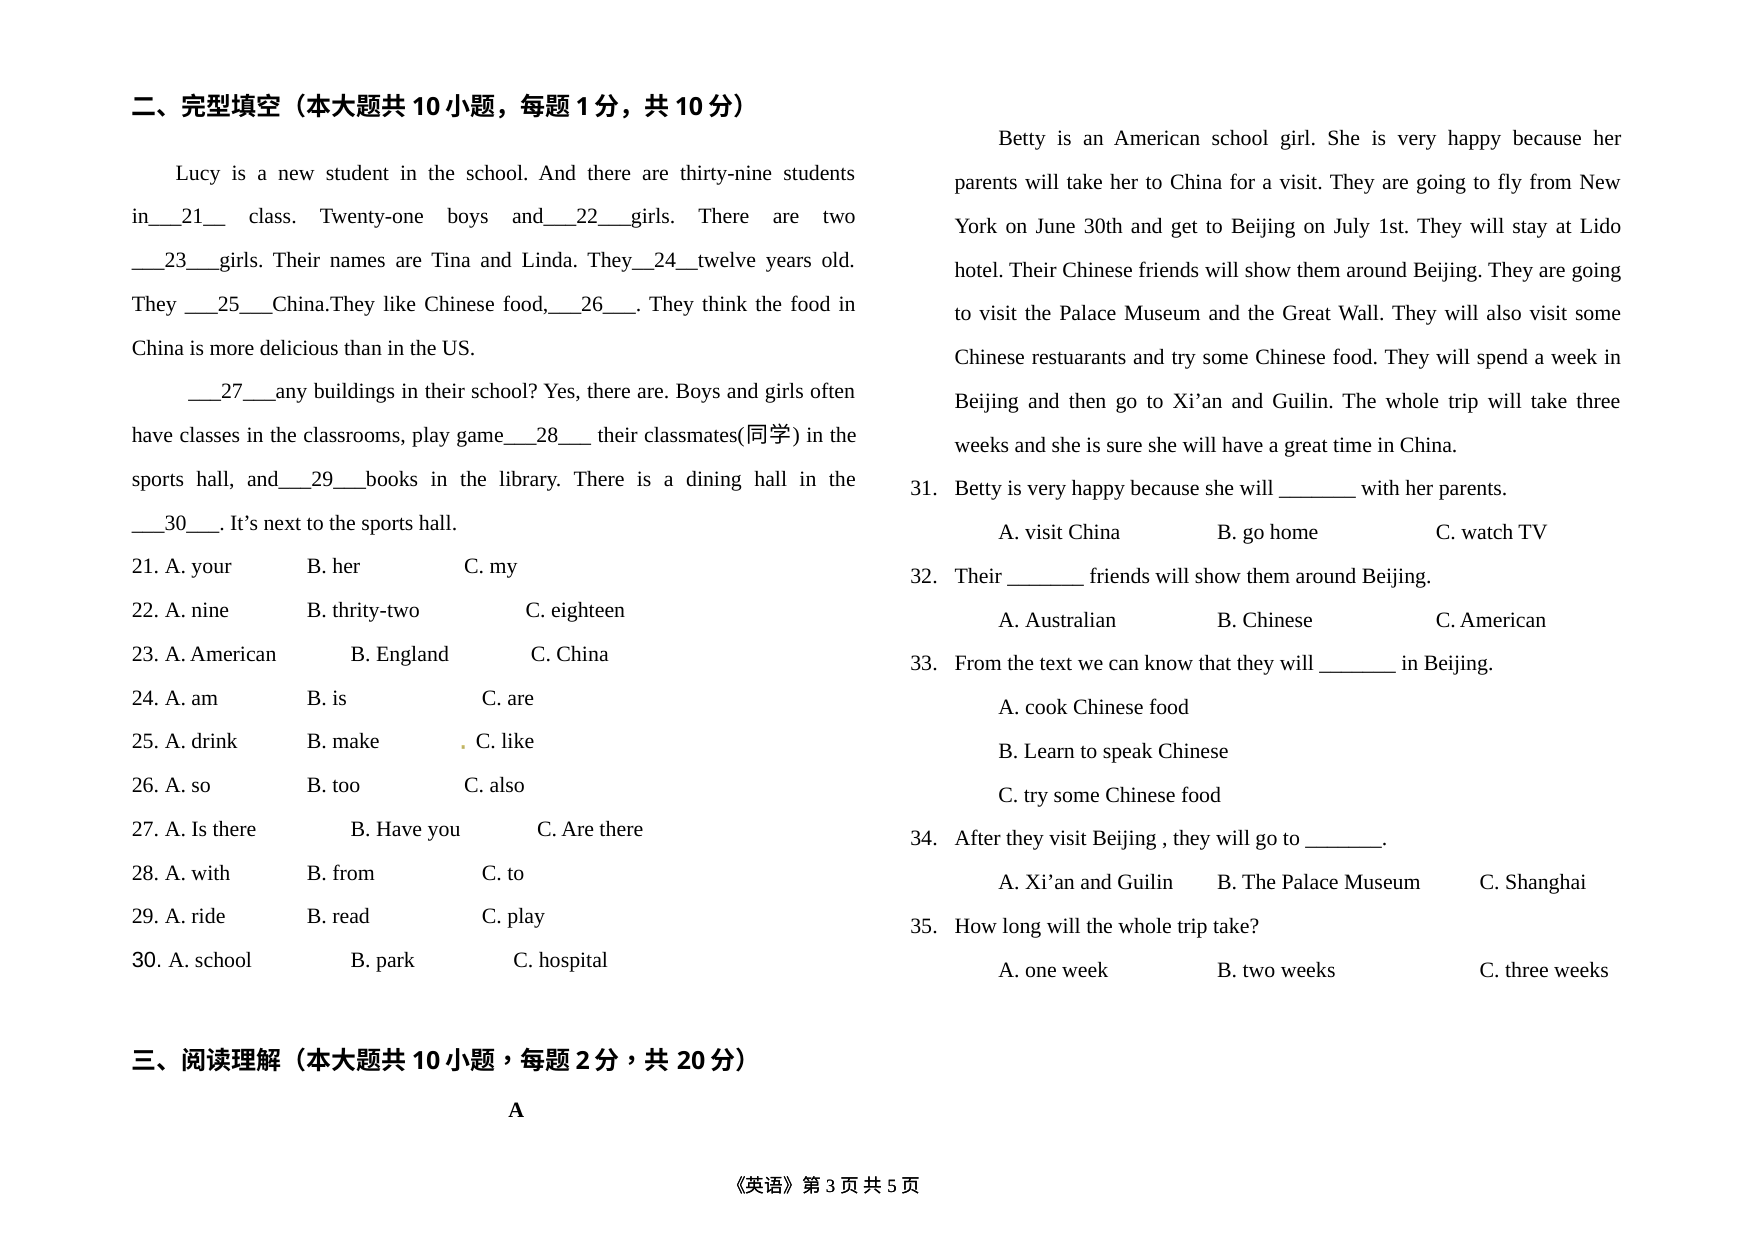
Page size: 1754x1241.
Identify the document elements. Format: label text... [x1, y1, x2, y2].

list visit China B. go home C. watch TV [954, 504, 1622, 548]
list A. am B. is C. are [132, 670, 900, 714]
list Learn to speak Chinese [954, 723, 1622, 767]
list A. so B. too C. also [132, 757, 900, 801]
list Australian B. Chinese C. American [954, 592, 1622, 636]
text Betty is an American school girl. She is very happy because her parents will take her to China for a visit. They are going to fly from New York on June 30th and get to Beijing on July 1st. They will stay at Lido hotel. Their Chinese friends will show them around Beijing. They are going to visit the Palace Museum and the Great Wall. They will also visit some Chinese restuarants and try some Chinese food. They will spend a week in Beijing and then go to Xi’an and Guilin. The whole trip will take three weeks and she is sure she will have a great time in China. [954, 111, 1622, 461]
text Lucy is a new student in the school. And there are thirty-nine students in___21__ class. Twenty-one boys and___22___girls. There are two ___23___girls. Their names are Tina and Linda. They__24__twelve years old. They ___25___China.They like Chinese food,___26___. They think the food in China is more delicious than in the US. [132, 145, 856, 364]
list How long will the whole trip take? [910, 898, 1622, 942]
list Betty is very happy because she will _______ with her parents. [910, 461, 1622, 504]
text 三、阅读理解（本大题共10小题，每题2分，共 20分） [132, 1043, 900, 1077]
list From the text we can know that they will _______ in Beijing. [910, 636, 1622, 679]
text A [132, 1099, 900, 1122]
text ___27___any buildings in their school? Yes, there are. Boys and girls often have classes in the classrooms, play game___28___ their classmates(同学) in the sports hall, and___29___books in the library. There is a dining hall in the ___30___. It’s next to the sports hall. [132, 364, 856, 539]
list A. ride B. read C. play [132, 889, 900, 932]
text 二、完型填空（本大题共10小题，每题1分，共10分） [132, 88, 900, 123]
list A. with B. from C. to [132, 845, 900, 889]
list A. Is there B. Have you C. Are there [132, 801, 900, 845]
list cook Chinese food [954, 679, 1622, 723]
list try some Chinese food [954, 767, 1622, 811]
list After they visit Beijing , they will go to _______. [910, 811, 1622, 854]
list A. nine B. thrity-two C. eighteen [132, 582, 900, 626]
list A. American B. England C. China [132, 626, 900, 670]
list Xi’an and Guilin B. The Palace Museum C. Shanghai [954, 854, 1622, 898]
list A. drink B. make C. like [132, 714, 900, 757]
list one week B. two weeks C. three weeks [954, 942, 1622, 986]
list A. your B. her C. my [132, 539, 900, 582]
list A. school B. park C. hospital [132, 932, 900, 976]
list Their _______ friends will show them around Beijing. [910, 548, 1622, 592]
